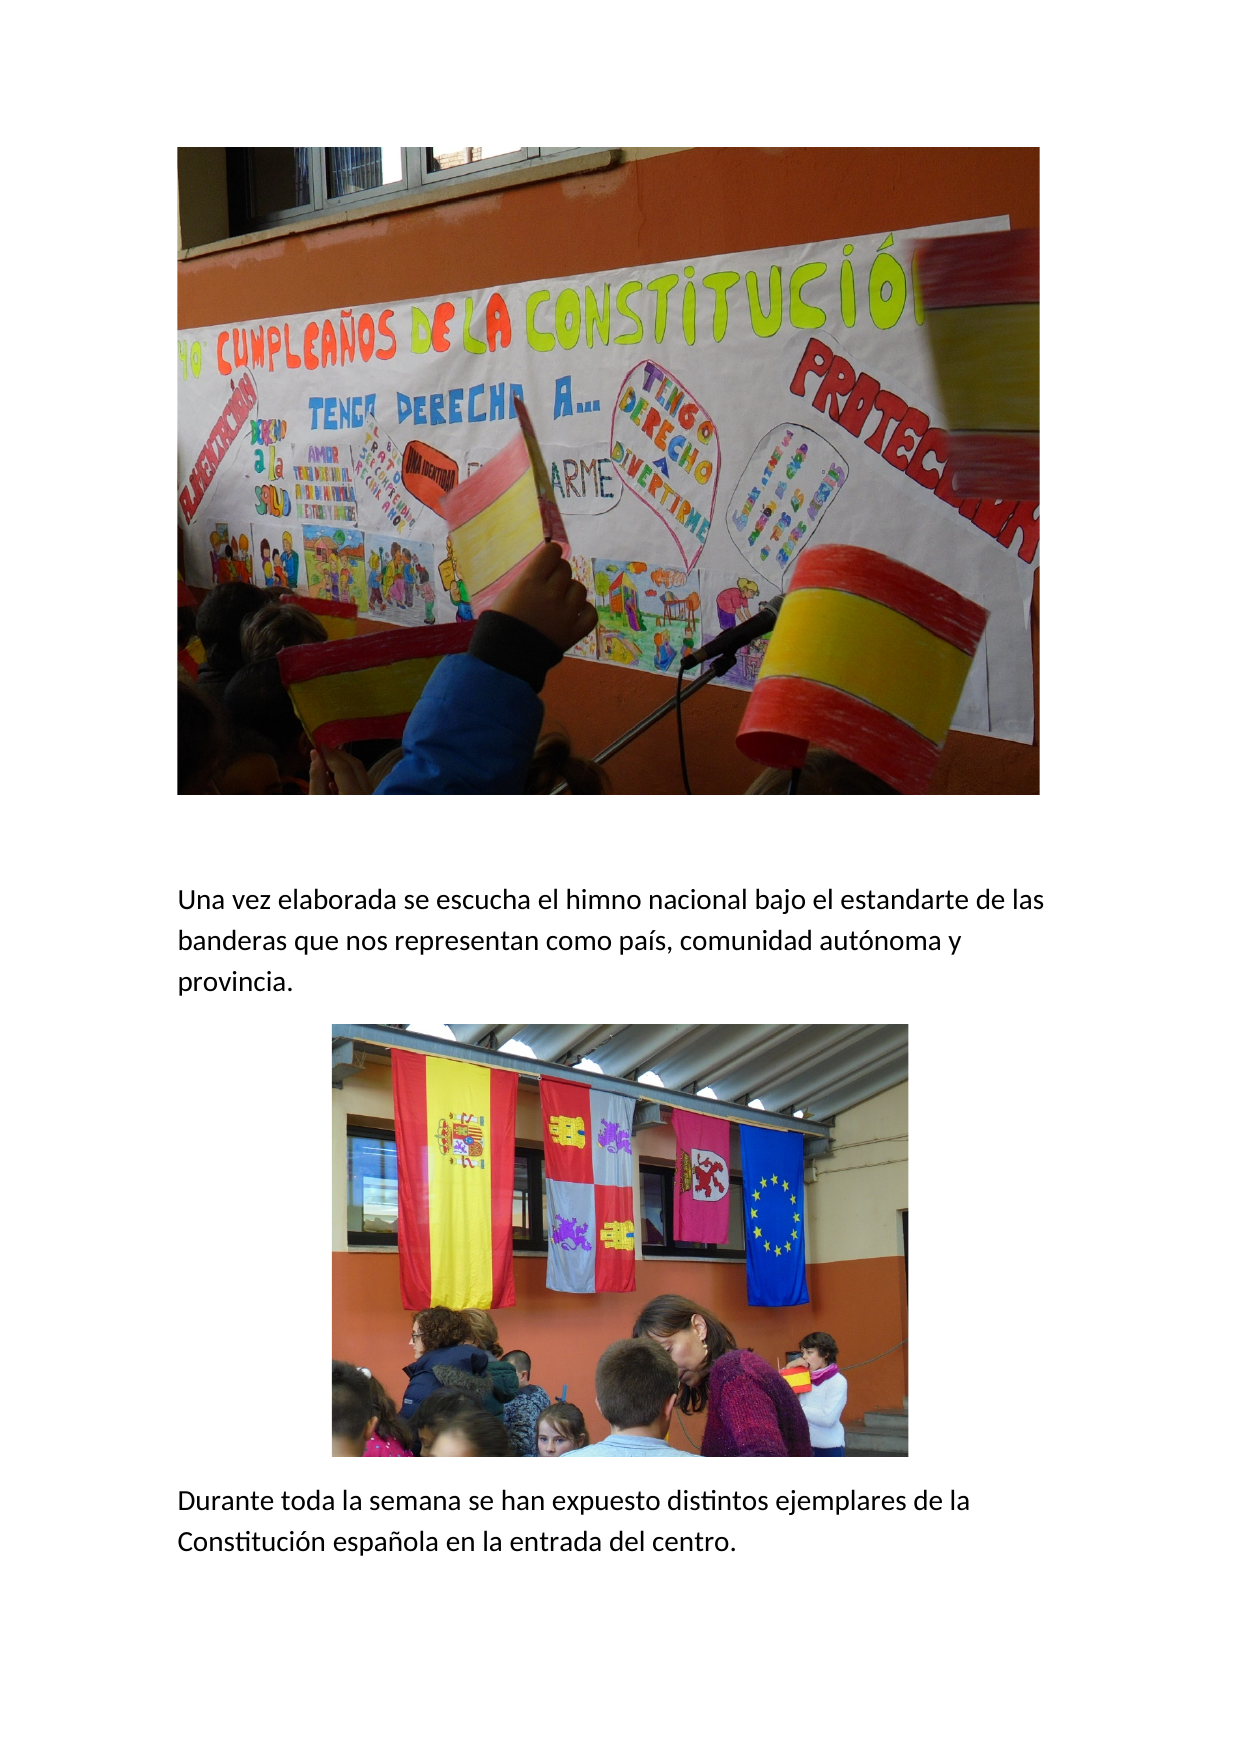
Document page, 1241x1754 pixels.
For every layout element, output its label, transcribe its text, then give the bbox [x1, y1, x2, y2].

text Una vez elaborada se escucha el himno nacional bajo el estandarte de las banderas que nos representan como país, comunidad autónoma y provincia. [177, 881, 1063, 998]
text Durante toda la semana se han expuesto distintos ejemplares de la Constitución española en la entrada del centro. [177, 1482, 1063, 1558]
picture [331, 1024, 909, 1457]
picture [177, 147, 1040, 795]
